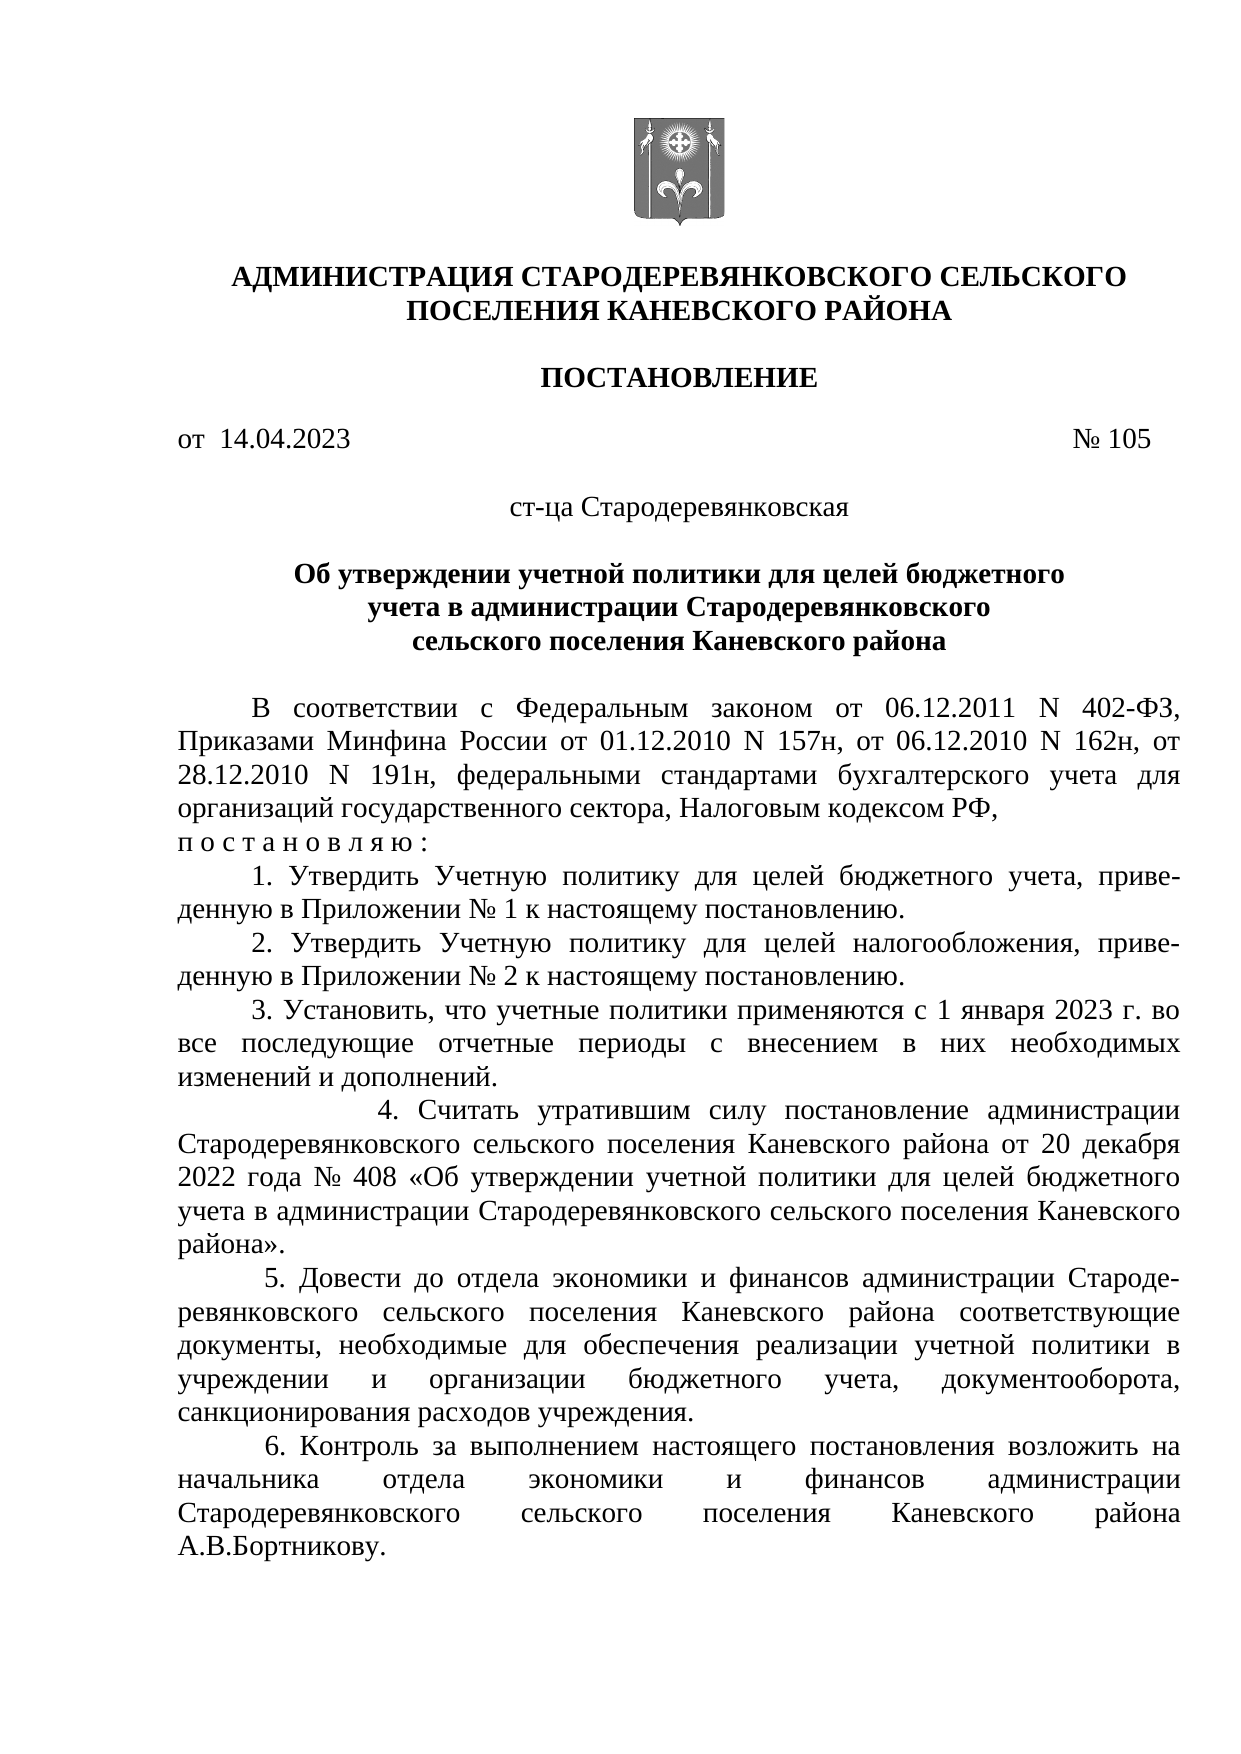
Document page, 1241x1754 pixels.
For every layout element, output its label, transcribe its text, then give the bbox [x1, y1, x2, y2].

text 3. Установить, что учетные политики применяются с 1 января 2023 г. во все последующие отчетные периоды с внесением в них необходимых изменений и дополнений. [177, 992, 1181, 1092]
text 1. Утвердить Учетную политику для целей бюджетного учета, приве- денную в Приложении № 1 к настоящему постановлению. [177, 858, 1181, 925]
picture [634, 118, 725, 226]
text Об утверждении учетной политики для целей бюджетного [177, 556, 1181, 589]
text учета в администрации Стародеревянковского [177, 589, 1181, 623]
text ст-ца Стародеревянковская [177, 489, 1181, 522]
text сельского поселения Каневского района [177, 623, 1181, 656]
text 4. Считать утратившим силу постановление администрации Стародеревянковского сельского поселения Каневского района от 20 декабря 2022 года № 408 «Об утверждении учетной политики для целей бюджетного учета в администрации Стародеревянковского сельского поселения Каневского района». [177, 1092, 1181, 1260]
text В соответствии с Федеральным законом от 06.12.2011 N 402-ФЗ, Приказами Минфина России от 01.12.2010 N 157н, от 06.12.2010 N 162н, от 28.12.2010 N 191н, федеральными стандартами бухгалтерского учета для организаций государственного сектора, Налоговым кодексом РФ, [177, 690, 1181, 824]
text 2. Утвердить Учетную политику для целей налогообложения, приве- денную в Приложении № 2 к настоящему постановлению. [177, 925, 1181, 992]
text п о с т а н о в л я ю : [177, 824, 1181, 858]
text от 14.04.2023 № 105 [177, 422, 1181, 455]
text АДМИНИСТРАЦИЯ СТАРОДЕРЕВЯНКОВСКОГО СЕЛЬСКОГО ПОСЕЛЕНИЯ КАНЕВСКОГО РАЙОНА [177, 259, 1181, 327]
text 5. Довести до отдела экономики и финансов администрации Староде- ревянковского сельского поселения Каневского района соответствующие документы, необходимые для обеспечения реализации учетной политики в учреждении и организации бюджетного учета, документооборота, санкционирования расходов учреждения. [177, 1260, 1181, 1428]
text 6. Контроль за выполнением настоящего постановления возложить на начальника отдела экономики и финансов администрации Стародеревянковского сельского поселения Каневского района А.В.Бортникову. [177, 1428, 1181, 1562]
subtitle ПОСТАНОВЛЕНИЕ [177, 360, 1181, 394]
